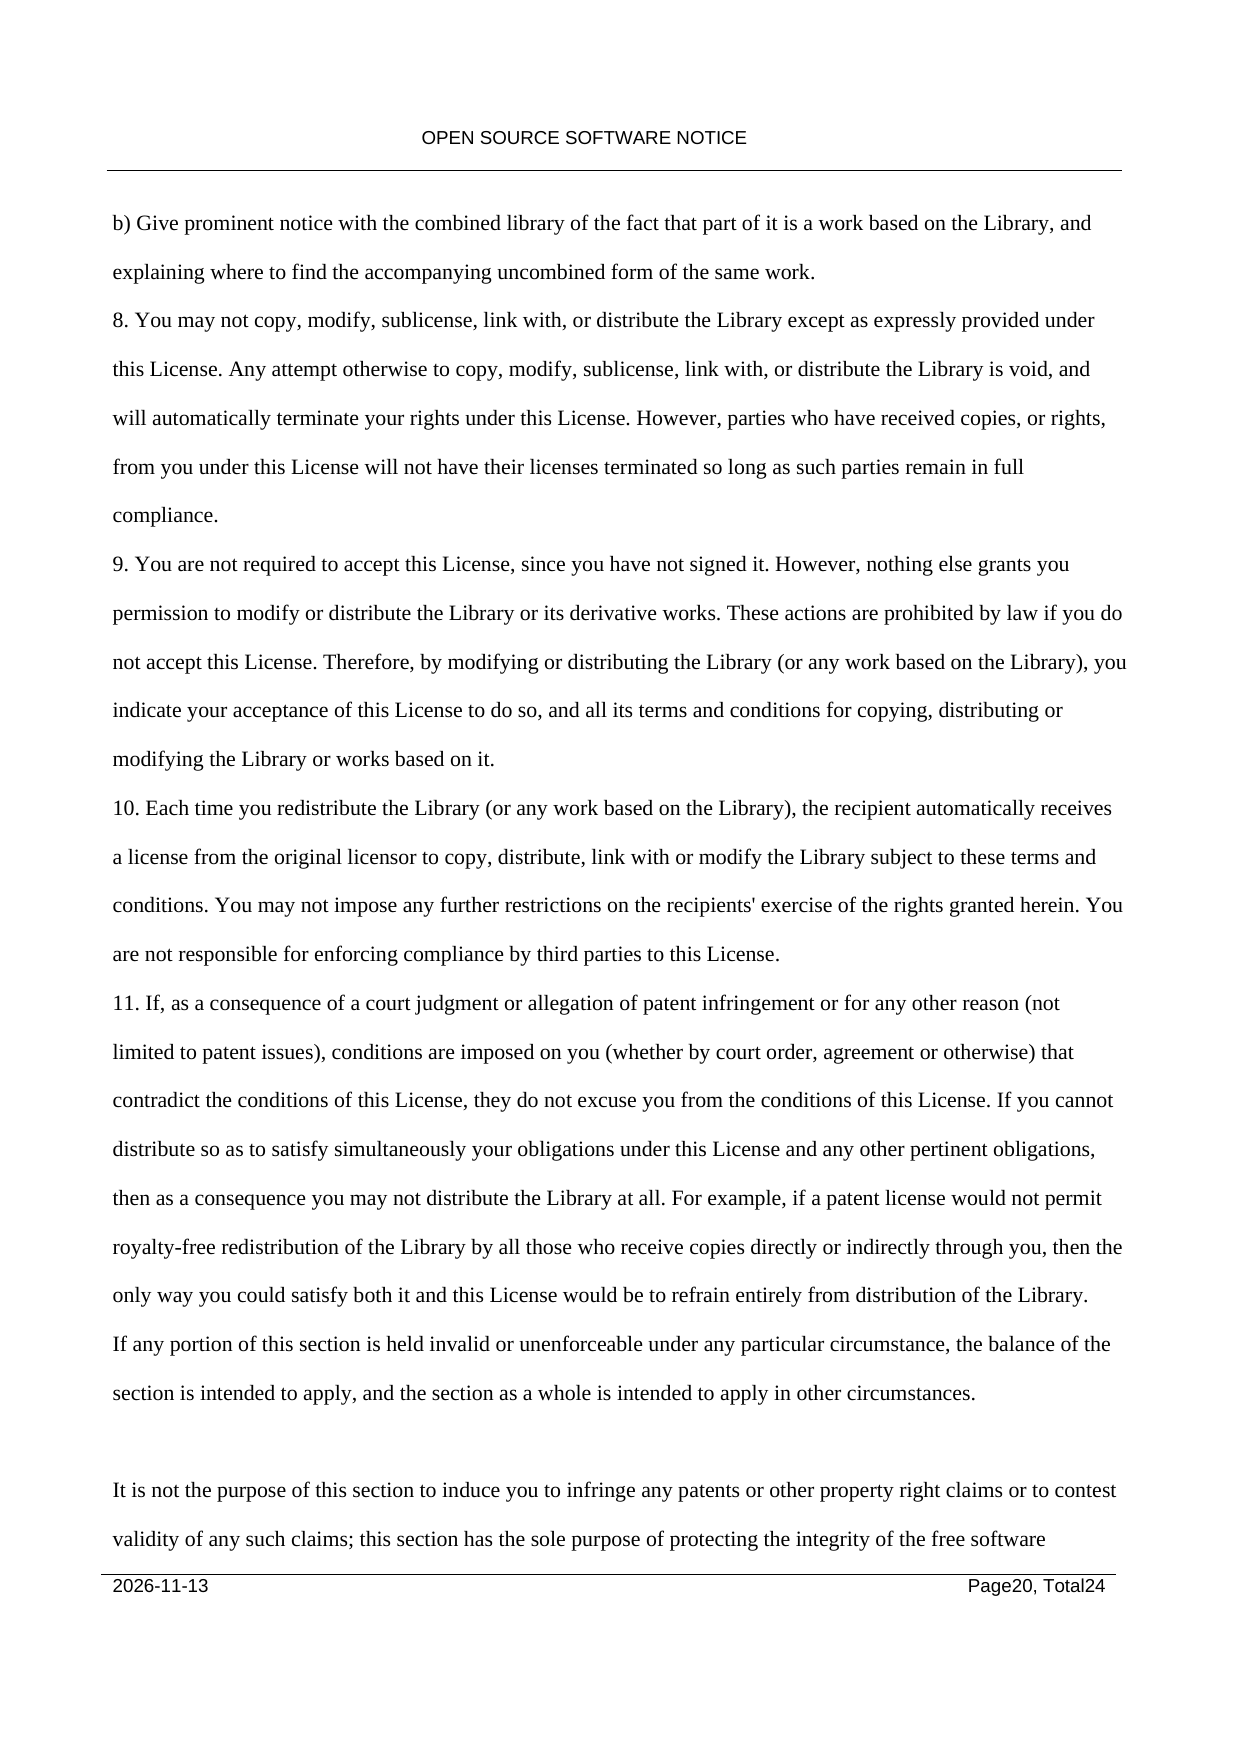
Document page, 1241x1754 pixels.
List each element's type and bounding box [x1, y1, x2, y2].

text [112, 206, 1128, 1555]
